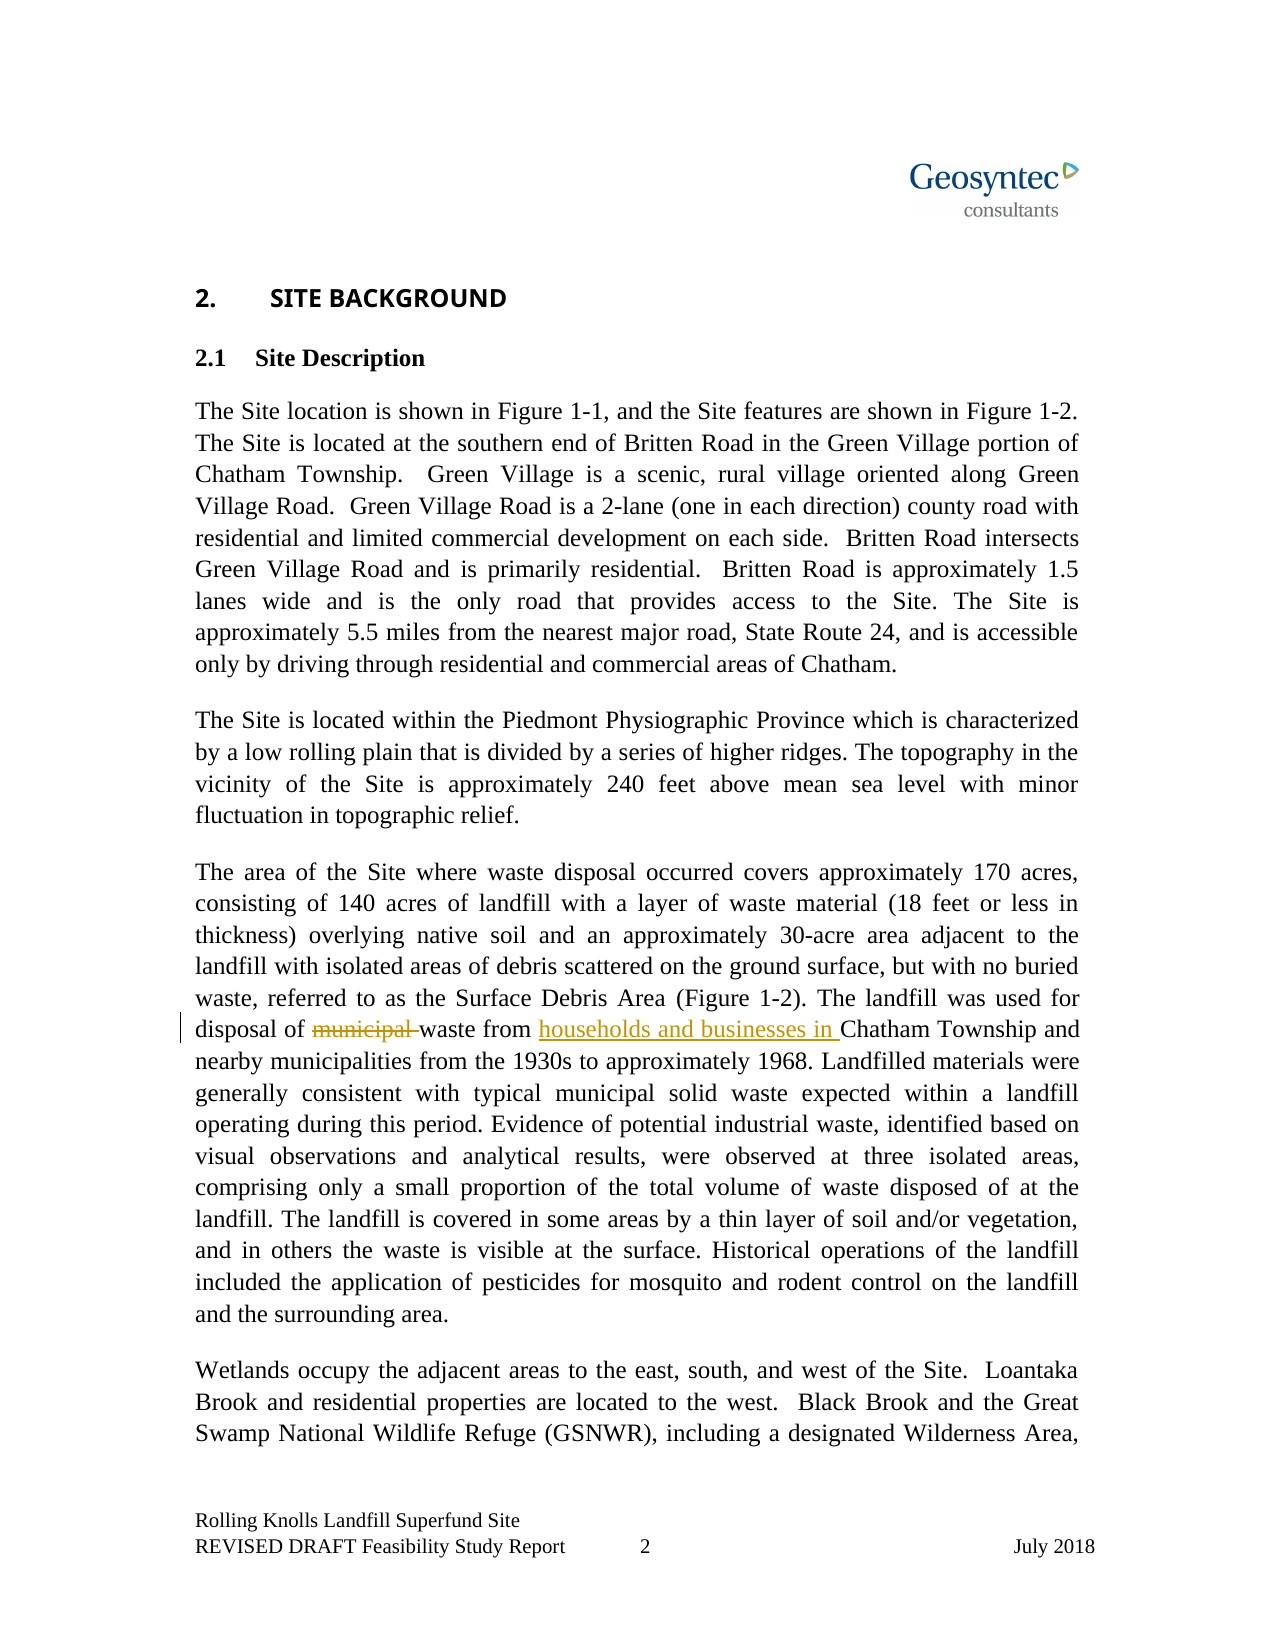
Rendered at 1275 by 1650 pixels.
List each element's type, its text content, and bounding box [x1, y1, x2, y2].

picture [908, 160, 1080, 218]
text The area of the Site where waste disposal occurred covers approximately 170 acres, consisting of 140 acres of landfill with a layer of waste material (18 feet or less in thickness) overlying native soil and an approximately 30-acre area adjacent to the landfill with isolated areas of debris scattered on the ground surface, but with no buried waste, referred to as the Surface Debris Area (Figure 1-2). The landfill was used for disposal of waste from Chatham Township and nearby municipalities from the 1930s to approximately 1968. Landfilled materials were generally consistent with typical municipal solid waste expected within a landfill operating during this period. Evidence of potential industrial waste, identified based on visual observations and analytical results, were observed at three isolated areas, comprising only a small proportion of the total volume of waste disposed of at the landfill. The landfill is covered in some areas by a thin layer of soil and/or vegetation, and in others the waste is visible at the surface. Historical operations of the landfill included the application of pesticides for mosquito and rodent control on the landfill and the surrounding area. [195, 857, 1080, 1327]
text The Site location is shown in Figure 1-1, and the Site features are shown in Figure 1-2. The Site is located at the southern end of Britten Road in the Green Village portion of Chatham Township. Green Village is a scenic, rural village oriented along Green Village Road. Green Village Road is a 2-lane (one in each direction) county road with residential and limited commercial development on each side. Britten Road intersects Green Village Road and is primarily residential. Britten Road is approximately 1.5 lanes wide and is the only road that provides access to the Site. The Site is approximately 5.5 miles from the nearest major road, State Route 24, and is accessible only by driving through residential and commercial areas of Chatham. [195, 396, 1080, 678]
text The Site is located within the Piedmont Physiographic Province which is characterized by a low rolling plain that is divided by a series of higher ridges. The topography in the vicinity of the Site is approximately 240 feet above mean sea level with minor fluctuation in topographic relief. [195, 706, 1080, 829]
subtitle 2. SITE BACKGROUND [195, 280, 1080, 314]
subtitle 2.1 Site Description [195, 343, 1080, 371]
